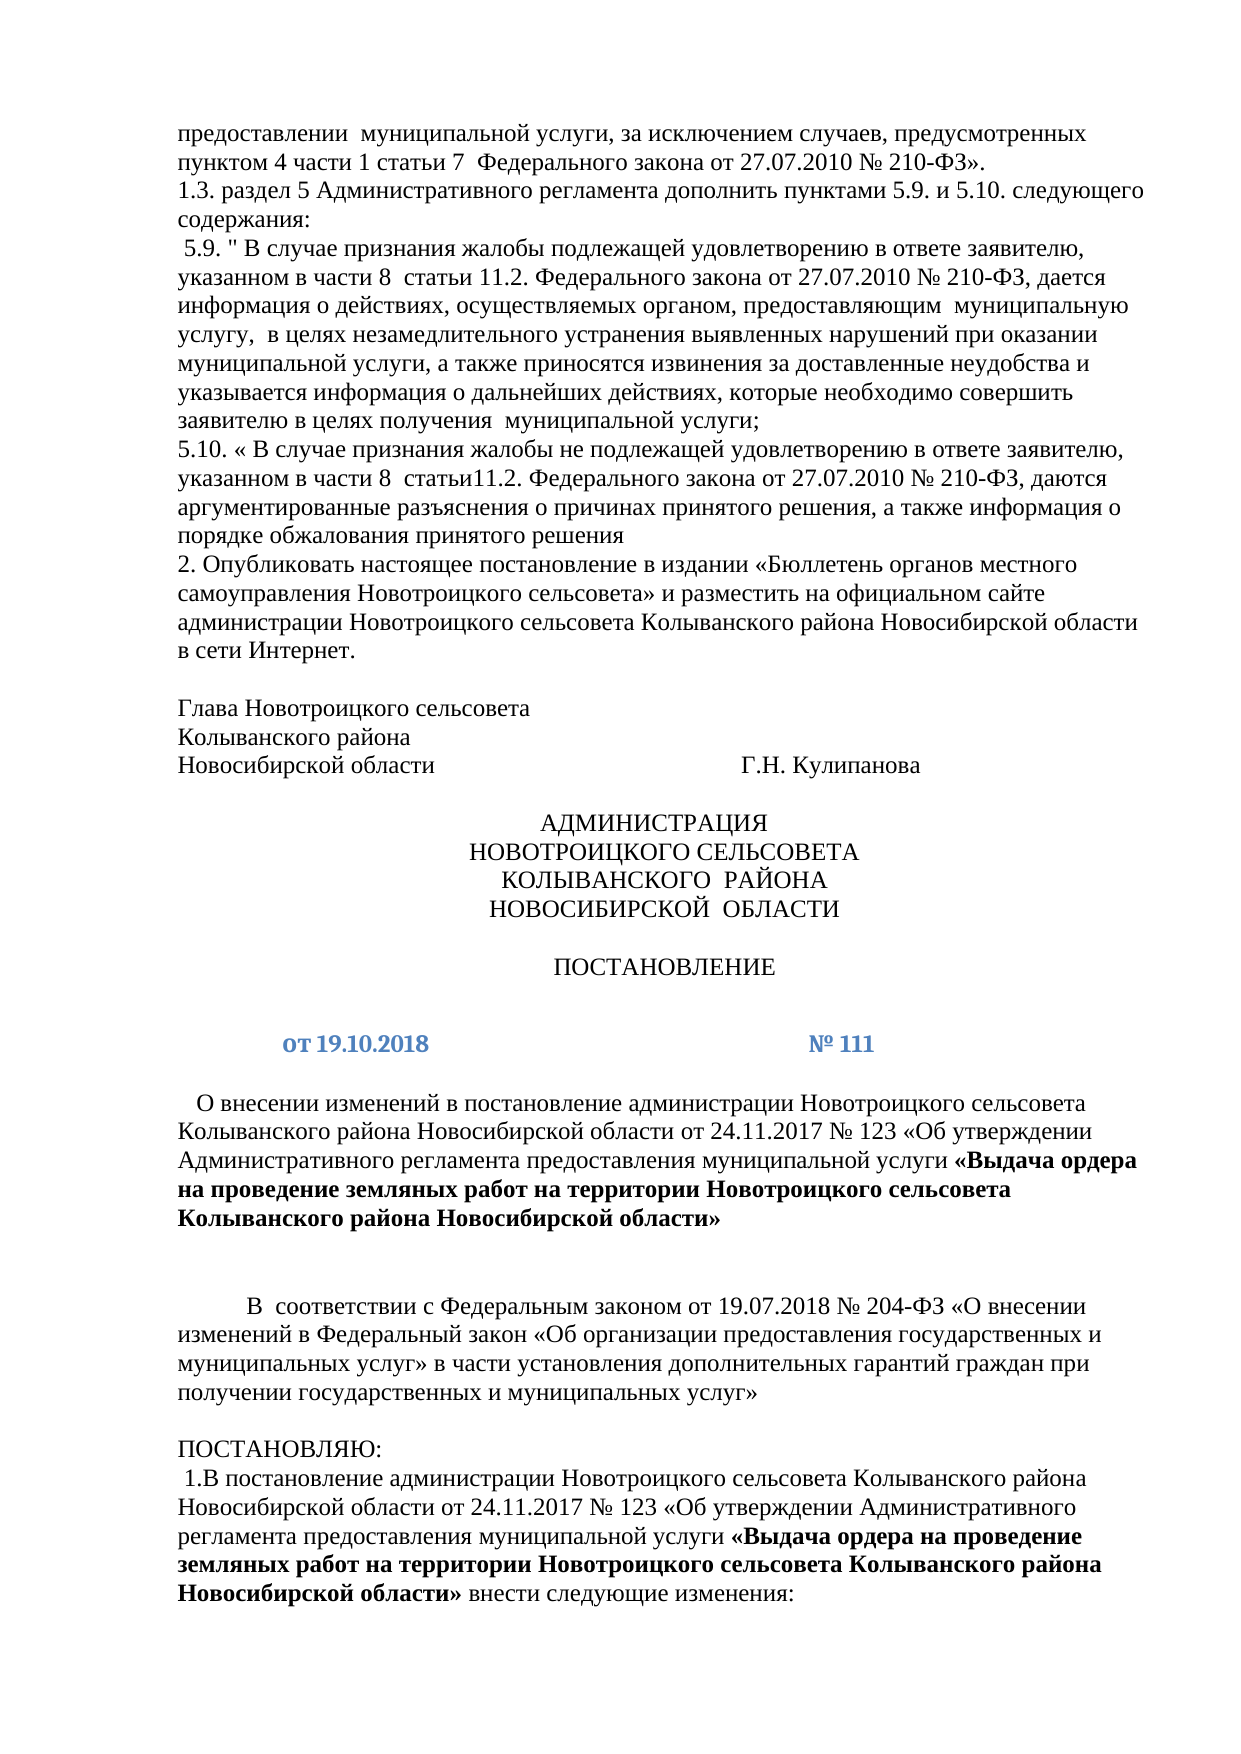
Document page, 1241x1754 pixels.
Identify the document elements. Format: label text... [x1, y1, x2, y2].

text КОЛЫВАНСКОГО РАЙОНА [177, 866, 1152, 894]
text 2. Опубликовать настоящее постановление в издании «Бюллетень органов местного самоуправления Новотроицкого сельсовета» и разместить на официальном сайте администрации Новотроицкого сельсовета Колыванского района Новосибирской области в сети Интернет. [177, 549, 1152, 664]
text Новосибирской области Г.Н. Кулипанова [177, 751, 1152, 779]
text НОВОТРОИЦКОГО СЕЛЬСОВЕТА [177, 837, 1152, 866]
text 5.10. « В случае признания жалобы не подлежащей удовлетворению в ответе заявителю, указанном в части 8 статьи11.2. Федерального закона от 27.07.2010 № 210-ФЗ, даются аргументированные разъяснения о причинах принятого решения, а также информация о порядке обжалования принятого решения [177, 434, 1152, 549]
text ПОСТАНОВЛЕНИЕ [177, 952, 1152, 981]
text О внесении изменений в постановление администрации Новотроицкого сельсовета Колыванского района Новосибирской области от 24.11.2017 № 123 «Об утверждении Административного регламента предоставления муниципальной услуги «Выдача ордера на проведение земляных работ на территории Новотроицкого сельсовета Колыванского района Новосибирской области» [177, 1088, 1152, 1231]
text НОВОСИБИРСКОЙ ОБЛАСТИ [177, 894, 1152, 923]
text 1.3. раздел 5 Административного регламента дополнить пунктами 5.9. и 5.10. следующего содержания: [177, 176, 1152, 233]
text 1.В постановление администрации Новотроицкого сельсовета Колыванского района Новосибирской области от 24.11.2017 № 123 «Об утверждении Административного регламента предоставления муниципальной услуги «Выдача ордера на проведение земляных работ на территории Новотроицкого сельсовета Колыванского района Новосибирской области» внести следующие изменения: [177, 1463, 1152, 1607]
text ПОСТАНОВЛЯЮ: [177, 1434, 1152, 1463]
text 5.9. " В случае признания жалобы подлежащей удовлетворению в ответе заявителю, указанном в части 8 статьи 11.2. Федерального закона от 27.07.2010 № 210-ФЗ, дается информация о действиях, осуществляемых органом, предоставляющим муниципальную услугу, в целях незамедлительного устранения выявленных нарушений при оказании муниципальной услуги, а также приносятся извинения за доставленные неудобства и указывается информация о дальнейших действиях, которые необходимо совершить заявителю в целях получения муниципальной услуги; [177, 233, 1152, 434]
text Колыванского района [177, 722, 1152, 751]
text Глава Новотроицкого сельсовета [177, 693, 1152, 722]
text АДМИНИСТРАЦИЯ [177, 808, 1152, 837]
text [177, 118, 1152, 176]
text В соответствии с Федеральным законом от 19.07.2018 № 204-ФЗ «О внесении изменений в Федеральный закон «Об организации предоставления государственных и муниципальных услуг» в части установления дополнительных гарантий граждан при получении государственных и муниципальных услуг» [177, 1291, 1152, 1406]
subtitle от 19.10.2018 № 111 [177, 1030, 1152, 1059]
